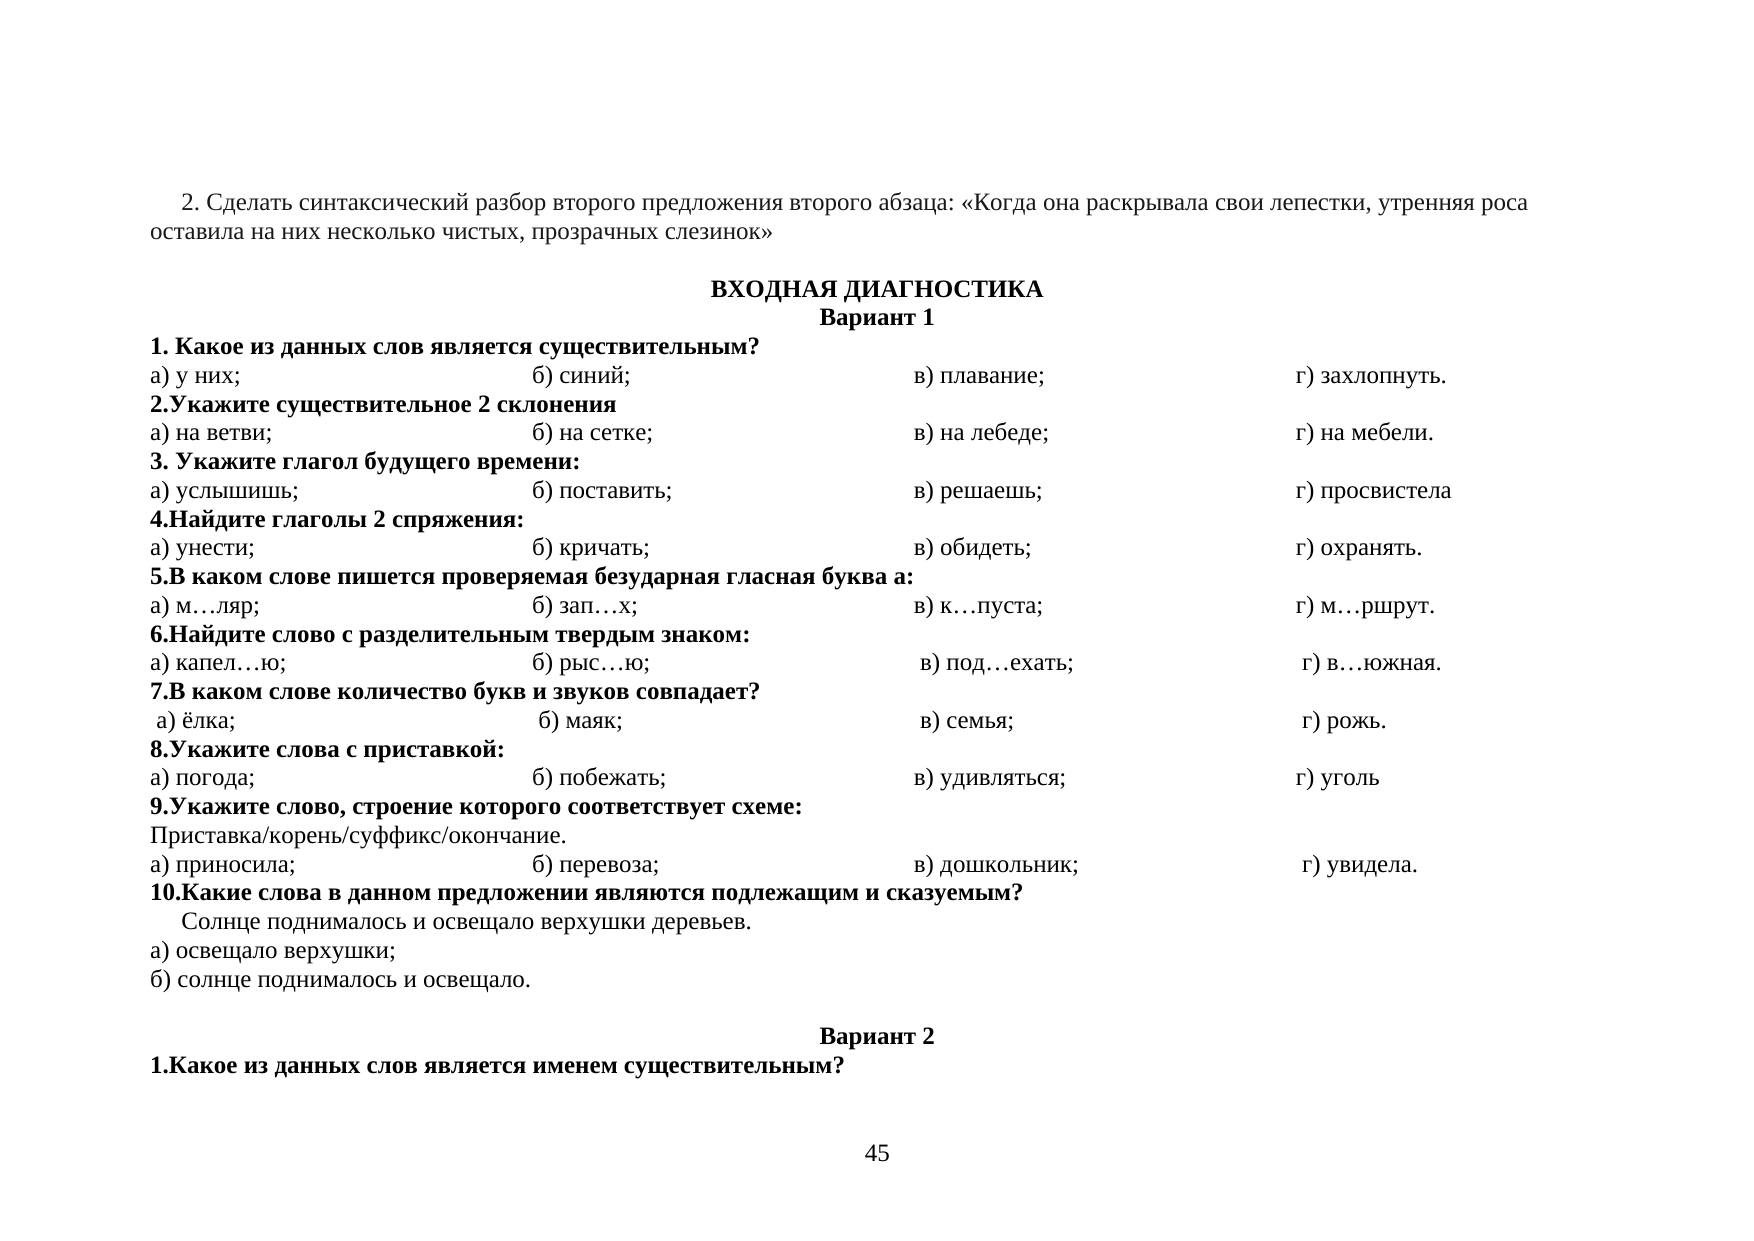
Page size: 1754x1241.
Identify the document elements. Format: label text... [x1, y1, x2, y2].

text 1.Какое из данных слов является именем существительным? [150, 1050, 1604, 1079]
text б) побежать; [532, 762, 840, 791]
text 2. Сделать синтаксический разбор второго предложения второго абзаца: «Когда она раскрывала свои лепестки, утренняя роса оставила на них несколько чистых, прозрачных слезинок» [150, 187, 1604, 245]
text г) просвистела [1296, 475, 1604, 504]
text в) решаешь; [914, 475, 1222, 504]
text а) освещало верхушки; [150, 935, 1604, 964]
text г) м…ршрут. [1296, 590, 1604, 619]
text Солнце поднималось и освещало верхушки деревьев. [150, 906, 1604, 935]
text в) дошкольник; [914, 849, 1222, 877]
text а) м…ляр; [150, 590, 458, 619]
text 5.В каком слове пишется проверяемая безударная гласная буква а: [150, 561, 1604, 590]
text Приставка/корень/суффикс/окончание. [150, 820, 1604, 849]
text 1. Какое из данных слов является существительным? [150, 331, 1604, 360]
text б) перевоза; [532, 849, 840, 877]
text в) удивляться; [914, 762, 1222, 791]
text а) у них; [150, 360, 458, 389]
text в) под…ехать; [914, 647, 1222, 676]
text г) захлопнуть. [1296, 360, 1604, 389]
text б) на сетке; [532, 417, 840, 446]
text г) рожь. [1296, 705, 1604, 734]
text г) уголь [1296, 762, 1604, 791]
text б) синий; [532, 360, 840, 389]
text г) на мебели. [1296, 417, 1604, 446]
text Вариант 2 [150, 1021, 1604, 1050]
text 8.Укажите слова с приставкой: [150, 734, 1604, 762]
text Вариант 1 [150, 302, 1604, 331]
text б) зап…х; [532, 590, 840, 619]
text б) маяк; [532, 705, 840, 734]
text в) обидеть; [914, 532, 1222, 561]
text 3. Укажите глагол будущего времени: [150, 446, 1604, 475]
text а) ёлка; [150, 705, 458, 734]
text в) к…пуста; [914, 590, 1222, 619]
text г) увидела. [1296, 849, 1604, 877]
text б) поставить; [532, 475, 840, 504]
text б) солнце поднималось и освещало. [150, 964, 1604, 992]
text б) рыс…ю; [532, 647, 840, 676]
text г) охранять. [1296, 532, 1604, 561]
text 2.Укажите существительное 2 склонения [150, 389, 1604, 417]
text 10.Какие слова в данном предложении являются подлежащим и сказуемым? [150, 877, 1604, 906]
text в) на лебеде; [914, 417, 1222, 446]
text 9.Укажите слово, строение которого соответствует схеме: [150, 791, 1604, 820]
text а) унести; [150, 532, 458, 561]
text 6.Найдите слово с разделительным твердым знаком: [150, 619, 1604, 647]
text а) на ветви; [150, 417, 458, 446]
text б) кричать; [532, 532, 840, 561]
text а) услышишь; [150, 475, 458, 504]
text ВХОДНАЯ ДИАГНОСТИКА [150, 274, 1604, 302]
text г) в…южная. [1296, 647, 1604, 676]
text а) погода; [150, 762, 458, 791]
text 4.Найдите глаголы 2 спряжения: [150, 504, 840, 532]
text а) приносила; [150, 849, 458, 877]
text а) капел…ю; [150, 647, 458, 676]
text в) семья; [914, 705, 1222, 734]
text в) плавание; [914, 360, 1222, 389]
text 7.В каком слове количество букв и звуков совпадает? [150, 676, 1604, 705]
